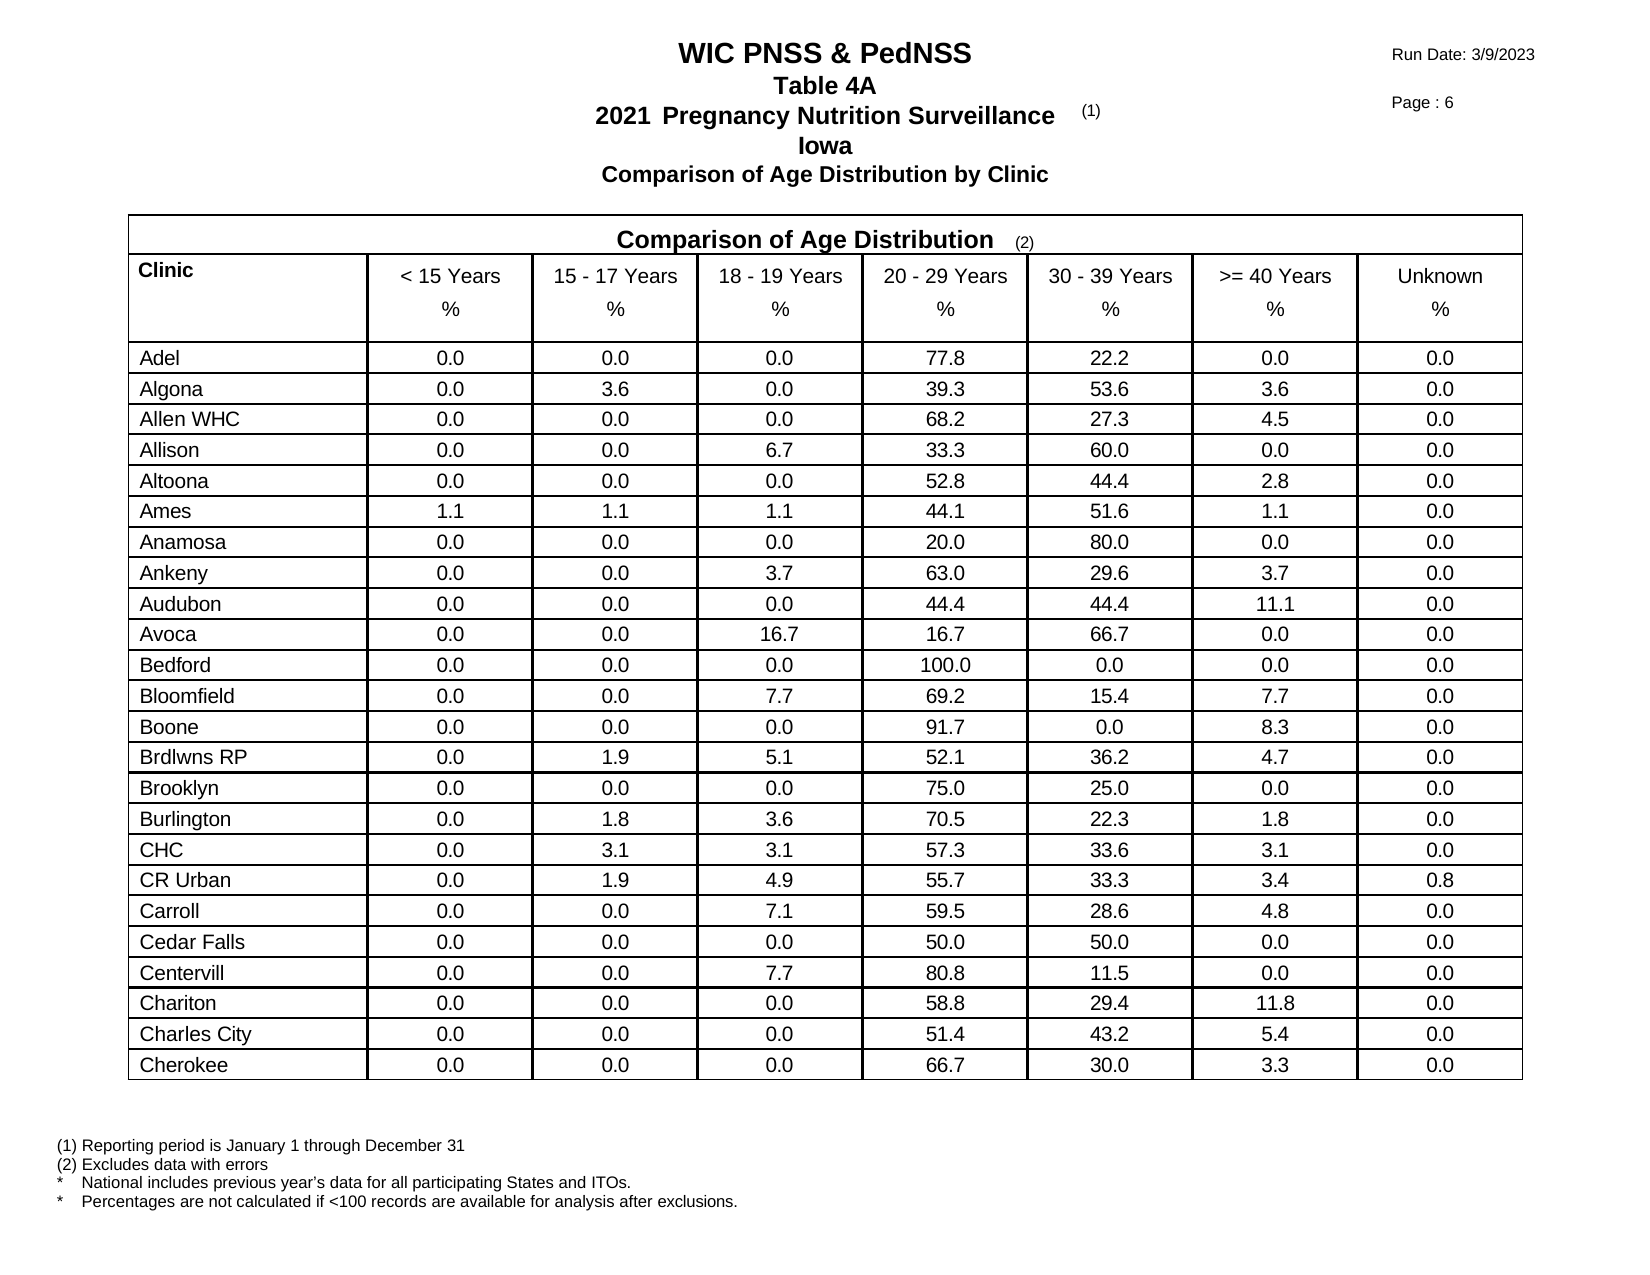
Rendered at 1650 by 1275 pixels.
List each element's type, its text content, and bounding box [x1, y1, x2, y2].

table_cell 0.0 [1359, 466, 1522, 495]
table_cell 5.1 [699, 743, 861, 771]
table_cell 33.6 [1029, 835, 1191, 863]
table_cell 20 - 29 Years % [864, 255, 1026, 341]
table_cell 0.0 [369, 466, 531, 495]
table_cell 50.0 [864, 927, 1026, 956]
table_cell 44.4 [1029, 466, 1191, 495]
table_cell 0.0 [1359, 343, 1522, 372]
table_cell 0.0 [1194, 774, 1356, 802]
table_cell 0.0 [1029, 651, 1191, 679]
table_cell 11.1 [1194, 589, 1356, 618]
table_cell 5.4 [1194, 1019, 1356, 1048]
table_cell 3.6 [699, 804, 861, 833]
table_cell 0.0 [369, 989, 531, 1017]
table_cell 70.5 [864, 804, 1026, 833]
table_cell 0.0 [369, 896, 531, 925]
table_cell Clinic [129, 255, 366, 341]
table_cell 22.3 [1029, 804, 1191, 833]
table_cell 52.1 [864, 743, 1026, 771]
table_cell 0.0 [1359, 435, 1522, 464]
table_cell 0.0 [699, 989, 861, 1017]
table_cell 0.0 [369, 435, 531, 464]
table_cell 80.8 [864, 958, 1026, 986]
table_cell 0.0 [699, 528, 861, 556]
table_cell 4.7 [1194, 743, 1356, 771]
table_cell 0.0 [534, 651, 696, 679]
table_cell 0.8 [1359, 866, 1522, 894]
table_cell Cherokee [129, 1050, 366, 1079]
table_cell 16.7 [864, 620, 1026, 648]
table_cell 1.8 [1194, 804, 1356, 833]
table_cell 44.4 [864, 589, 1026, 618]
table_cell 0.0 [1359, 681, 1522, 710]
table_cell 77.8 [864, 343, 1026, 372]
table_cell 58.8 [864, 989, 1026, 1017]
table_cell 0.0 [534, 589, 696, 618]
table_cell 0.0 [699, 1019, 861, 1048]
table_cell 0.0 [369, 804, 531, 833]
table_cell Chariton [129, 989, 366, 1017]
table_cell 29.4 [1029, 989, 1191, 1017]
table_cell Carroll [129, 896, 366, 925]
table_cell 0.0 [369, 927, 531, 956]
table_cell 0.0 [1359, 804, 1522, 833]
table_cell 7.7 [1194, 681, 1356, 710]
table_cell 51.4 [864, 1019, 1026, 1048]
table_cell Bloomfield [129, 681, 366, 710]
table_cell 0.0 [369, 835, 531, 863]
table_cell 3.7 [699, 558, 861, 587]
table_cell 2.8 [1194, 466, 1356, 495]
table_cell Allen WHC [129, 405, 366, 433]
table_cell 36.2 [1029, 743, 1191, 771]
table_cell 15 - 17 Years % [534, 255, 696, 341]
table_cell Unknown % [1359, 255, 1522, 341]
table_cell 0.0 [1194, 343, 1356, 372]
table_cell 25.0 [1029, 774, 1191, 802]
table_cell 0.0 [534, 774, 696, 802]
table_cell 0.0 [1359, 989, 1522, 1017]
table_cell 0.0 [699, 651, 861, 679]
table_cell Algona [129, 374, 366, 403]
table_cell Bedford [129, 651, 366, 679]
table_cell 0.0 [1194, 620, 1356, 648]
table_cell 1.1 [369, 497, 531, 526]
table_cell Allison [129, 435, 366, 464]
table_cell 53.6 [1029, 374, 1191, 403]
table_cell 0.0 [699, 374, 861, 403]
table_cell 0.0 [699, 774, 861, 802]
table_cell 0.0 [1359, 712, 1522, 741]
table_cell 0.0 [699, 589, 861, 618]
table_cell 0.0 [534, 681, 696, 710]
table_cell 75.0 [864, 774, 1026, 802]
table_cell Altoona [129, 466, 366, 495]
table_cell 8.3 [1194, 712, 1356, 741]
table_cell 3.3 [1194, 1050, 1356, 1079]
table_cell 0.0 [369, 743, 531, 771]
table_cell Adel [129, 343, 366, 372]
table_cell Ankeny [129, 558, 366, 587]
table_cell 0.0 [1359, 774, 1522, 802]
table_cell Brooklyn [129, 774, 366, 802]
table_cell Charles City [129, 1019, 366, 1048]
table_cell 0.0 [369, 589, 531, 618]
table_cell 0.0 [534, 343, 696, 372]
table_cell 39.3 [864, 374, 1026, 403]
table_cell 0.0 [534, 558, 696, 587]
table_cell Ames [129, 497, 366, 526]
table_cell 0.0 [369, 374, 531, 403]
table_cell 50.0 [1029, 927, 1191, 956]
table_cell 27.3 [1029, 405, 1191, 433]
table_cell 0.0 [1359, 835, 1522, 863]
table_cell Anamosa [129, 528, 366, 556]
table_cell Audubon [129, 589, 366, 618]
table_cell 33.3 [1029, 866, 1191, 894]
table_cell 7.7 [699, 681, 861, 710]
table_cell 0.0 [1359, 1019, 1522, 1048]
table_cell 0.0 [1194, 528, 1356, 556]
table_cell 57.3 [864, 835, 1026, 863]
table_cell 30 - 39 Years % [1029, 255, 1191, 341]
table_cell 7.1 [699, 896, 861, 925]
table_cell Burlington [129, 804, 366, 833]
table_cell 0.0 [1194, 435, 1356, 464]
table_cell 1.8 [534, 804, 696, 833]
table_cell 0.0 [699, 1050, 861, 1079]
table_cell 0.0 [1359, 651, 1522, 679]
table_cell 0.0 [1359, 497, 1522, 526]
table_cell 0.0 [369, 866, 531, 894]
table_cell 4.8 [1194, 896, 1356, 925]
table_cell 0.0 [534, 1050, 696, 1079]
table_cell 0.0 [1194, 927, 1356, 956]
table_cell 91.7 [864, 712, 1026, 741]
table_cell 1.9 [534, 866, 696, 894]
table_cell 0.0 [534, 620, 696, 648]
table_cell 3.1 [534, 835, 696, 863]
table_cell 18 - 19 Years % [699, 255, 861, 341]
table_cell 3.7 [1194, 558, 1356, 587]
table_cell 51.6 [1029, 497, 1191, 526]
table_cell 0.0 [1359, 743, 1522, 771]
table_cell 0.0 [369, 558, 531, 587]
table_cell 55.7 [864, 866, 1026, 894]
table_cell 29.6 [1029, 558, 1191, 587]
table_cell 0.0 [534, 989, 696, 1017]
table_cell 0.0 [1359, 558, 1522, 587]
table_cell 7.7 [699, 958, 861, 986]
table_cell 0.0 [369, 712, 531, 741]
table_cell 0.0 [1359, 958, 1522, 986]
table_cell 0.0 [369, 1050, 531, 1079]
table_cell 0.0 [369, 620, 531, 648]
table_cell Centervill [129, 958, 366, 986]
table_cell 0.0 [1359, 405, 1522, 433]
table_cell Avoca [129, 620, 366, 648]
table_cell 0.0 [534, 958, 696, 986]
table_cell 4.5 [1194, 405, 1356, 433]
table_cell Cedar Falls [129, 927, 366, 956]
table_cell 0.0 [534, 435, 696, 464]
table_cell 0.0 [369, 958, 531, 986]
table_cell 1.1 [1194, 497, 1356, 526]
table_cell 66.7 [1029, 620, 1191, 648]
table_cell 0.0 [534, 405, 696, 433]
table_cell 60.0 [1029, 435, 1191, 464]
table_cell 3.1 [699, 835, 861, 863]
table_cell < 15 Years % [369, 255, 531, 341]
table_cell 0.0 [369, 651, 531, 679]
table_cell Boone [129, 712, 366, 741]
table_header Comparison of Age Distribution (2) [129, 216, 1522, 253]
table_cell 30.0 [1029, 1050, 1191, 1079]
table_cell 0.0 [1359, 620, 1522, 648]
table_cell 0.0 [534, 712, 696, 741]
table_cell 0.0 [1359, 589, 1522, 618]
table_cell 11.5 [1029, 958, 1191, 986]
table_cell 3.6 [1194, 374, 1356, 403]
table_cell 44.1 [864, 497, 1026, 526]
table_cell 59.5 [864, 896, 1026, 925]
table_cell 0.0 [1359, 528, 1522, 556]
table_cell 0.0 [534, 927, 696, 956]
table_cell 0.0 [369, 681, 531, 710]
table_cell 0.0 [534, 528, 696, 556]
table_cell CHC [129, 835, 366, 863]
table_cell 1.1 [534, 497, 696, 526]
table_cell 1.9 [534, 743, 696, 771]
table_cell CR Urban [129, 866, 366, 894]
table_cell 44.4 [1029, 589, 1191, 618]
table_cell 16.7 [699, 620, 861, 648]
table_cell 0.0 [699, 927, 861, 956]
table_cell 0.0 [1359, 927, 1522, 956]
table_cell 0.0 [699, 343, 861, 372]
table_cell 6.7 [699, 435, 861, 464]
table_cell 3.6 [534, 374, 696, 403]
table_cell >= 40 Years % [1194, 255, 1356, 341]
table_cell 4.9 [699, 866, 861, 894]
table_cell 0.0 [369, 1019, 531, 1048]
table_cell 100.0 [864, 651, 1026, 679]
table_cell 33.3 [864, 435, 1026, 464]
table_cell 52.8 [864, 466, 1026, 495]
table_cell 0.0 [1359, 1050, 1522, 1079]
table_cell 22.2 [1029, 343, 1191, 372]
table_cell 28.6 [1029, 896, 1191, 925]
table_cell 68.2 [864, 405, 1026, 433]
table_cell 1.1 [699, 497, 861, 526]
table_cell 0.0 [1194, 958, 1356, 986]
table_cell 0.0 [369, 405, 531, 433]
table_cell 0.0 [699, 712, 861, 741]
table_cell 0.0 [699, 466, 861, 495]
table_cell 80.0 [1029, 528, 1191, 556]
table_cell 0.0 [1359, 896, 1522, 925]
table_cell 0.0 [534, 466, 696, 495]
table_cell 20.0 [864, 528, 1026, 556]
table_cell 0.0 [534, 1019, 696, 1048]
table_cell Brdlwns RP [129, 743, 366, 771]
table_cell 69.2 [864, 681, 1026, 710]
table_cell 0.0 [369, 528, 531, 556]
table_cell 0.0 [1194, 651, 1356, 679]
table_cell 0.0 [1359, 374, 1522, 403]
table_cell 43.2 [1029, 1019, 1191, 1048]
table_cell 0.0 [1029, 712, 1191, 741]
table_cell 0.0 [369, 343, 531, 372]
table_cell 3.4 [1194, 866, 1356, 894]
table_cell 11.8 [1194, 989, 1356, 1017]
table_cell 3.1 [1194, 835, 1356, 863]
table_cell 66.7 [864, 1050, 1026, 1079]
table_cell 15.4 [1029, 681, 1191, 710]
table_cell 0.0 [369, 774, 531, 802]
table_cell 0.0 [534, 896, 696, 925]
table_cell 0.0 [699, 405, 861, 433]
table_cell 63.0 [864, 558, 1026, 587]
